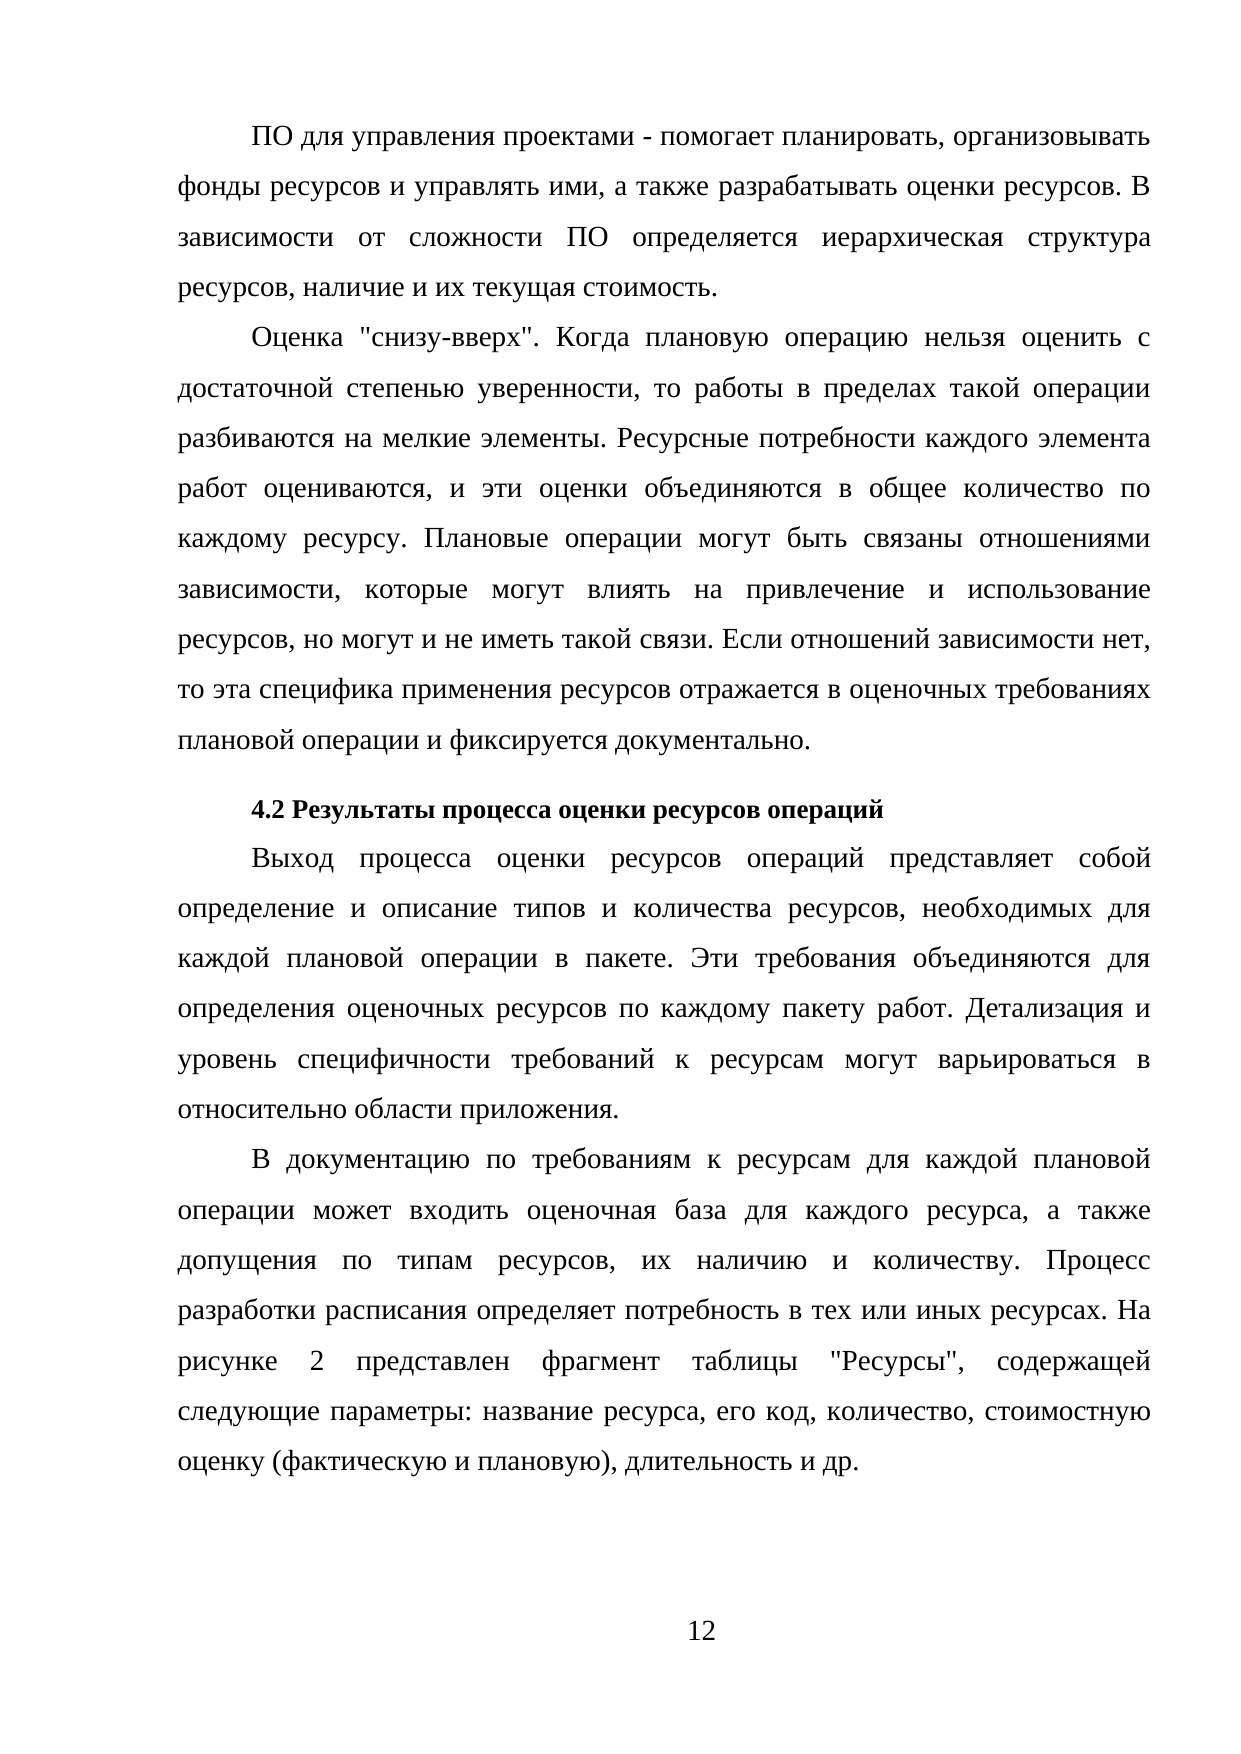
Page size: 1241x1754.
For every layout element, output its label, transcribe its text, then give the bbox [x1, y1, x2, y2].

subtitle 4.2 Результаты процесса оценки ресурсов операций [177, 793, 1152, 824]
text ПО для управления проектами - помогает планировать, организовывать фонды ресурсов и управлять ими, а также разрабатывать оценки ресурсов. В зависимости от сложности ПО определяется иерархическая структура ресурсов, наличие и их текущая стоимость. [177, 118, 1152, 303]
text В документацию по требованиям к ресурсам для каждой плановой операции может входить оценочная база для каждого ресурса, а также допущения по типам ресурсов, их наличию и количеству. Процесс разработки расписания определяет потребность в тех или иных ресурсах. На рисунке 2 представлен фрагмент таблицы "Ресурсы", содержащей следующие параметры: название ресурса, его код, количество, стоимостную оценку (фактическую и плановую), длительность и др. [177, 1142, 1152, 1477]
text Выход процесса оценки ресурсов операций представляет собой определение и описание типов и количества ресурсов, необходимых для каждой плановой операции в пакете. Эти требования объединяются для определения оценочных ресурсов по каждому пакету работ. Детализация и уровень специфичности требований к ресурсам могут варьироваться в относительно области приложения. [177, 840, 1152, 1125]
text Оценка "снизу-вверх". Когда плановую операцию нельзя оценить с достаточной степенью уверенности, то работы в пределах такой операции разбиваются на мелкие элементы. Ресурсные потребности каждого элемента работ оцениваются, и эти оценки объединяются в общее количество по каждому ресурсу. Плановые операции могут быть связаны отношениями зависимости, которые могут влиять на привлечение и использование ресурсов, но могут и не иметь такой связи. Если отношений зависимости нет, то эта специфика применения ресурсов отражается в оценочных требованиях плановой операции и фиксируется документально. [177, 319, 1152, 755]
